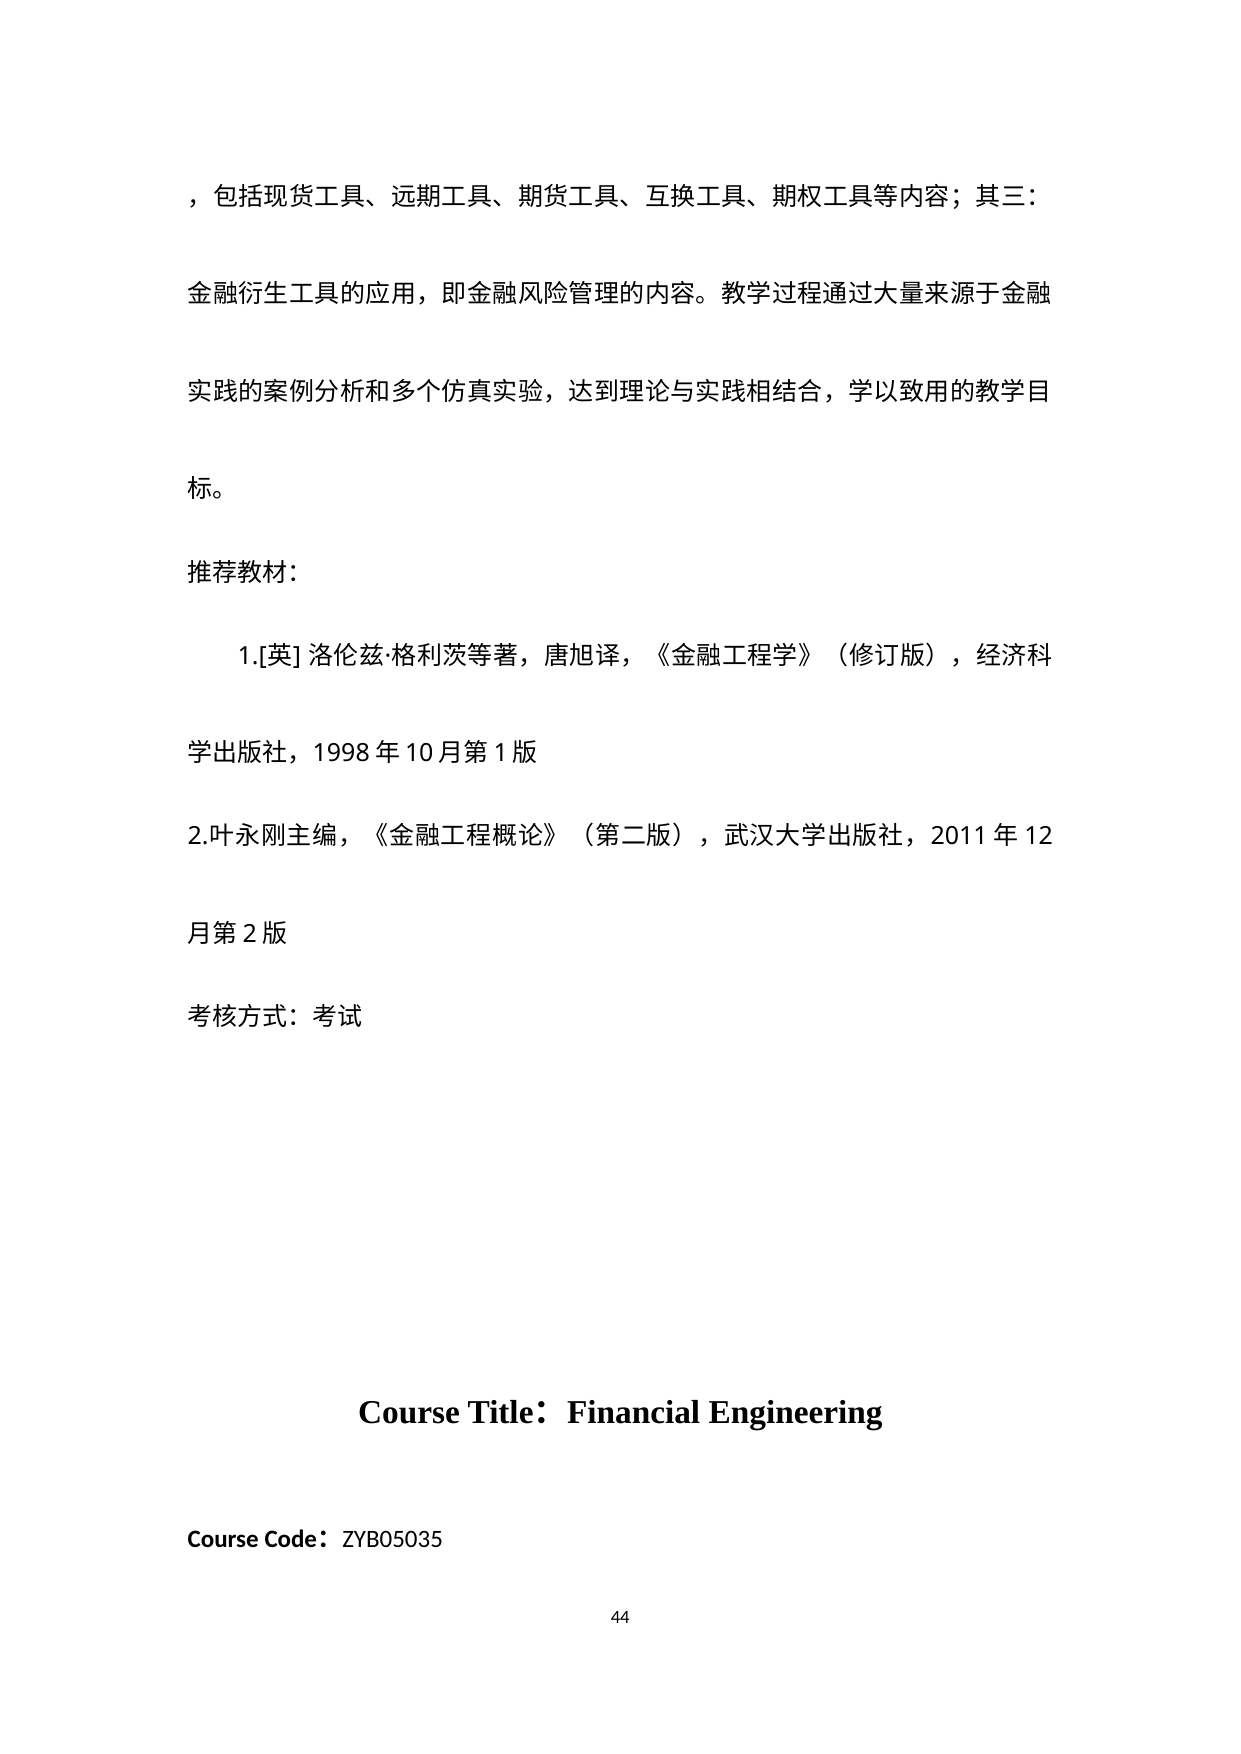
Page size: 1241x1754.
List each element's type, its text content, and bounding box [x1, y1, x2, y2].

text 1.[英] 洛伦兹·格利茨等著，唐旭译，《金融工程学》（修订版），经济科学出版社，1998年10月第1版 [187, 621, 1053, 783]
text 推荐教材： [187, 538, 1053, 603]
text 2.叶永刚主编，《金融工程概论》（第二版），武汉大学出版社，2011年12月第2版 [187, 801, 1053, 964]
text ，包括现货工具、远期工具、期货工具、互换工具、期权工具等内容；其三：金融衍生工具的应用，即金融风险管理的内容。教学过程通过大量来源于金融实践的案例分析和多个仿真实验，达到理论与实践相结合，学以致用的教学目标。 [187, 162, 1053, 519]
text Course Code：ZYB05035 [187, 1504, 1053, 1569]
text 考核方式：考试 [187, 982, 1053, 1047]
subtitle Course Title：Financial Engineering [187, 1377, 1053, 1442]
